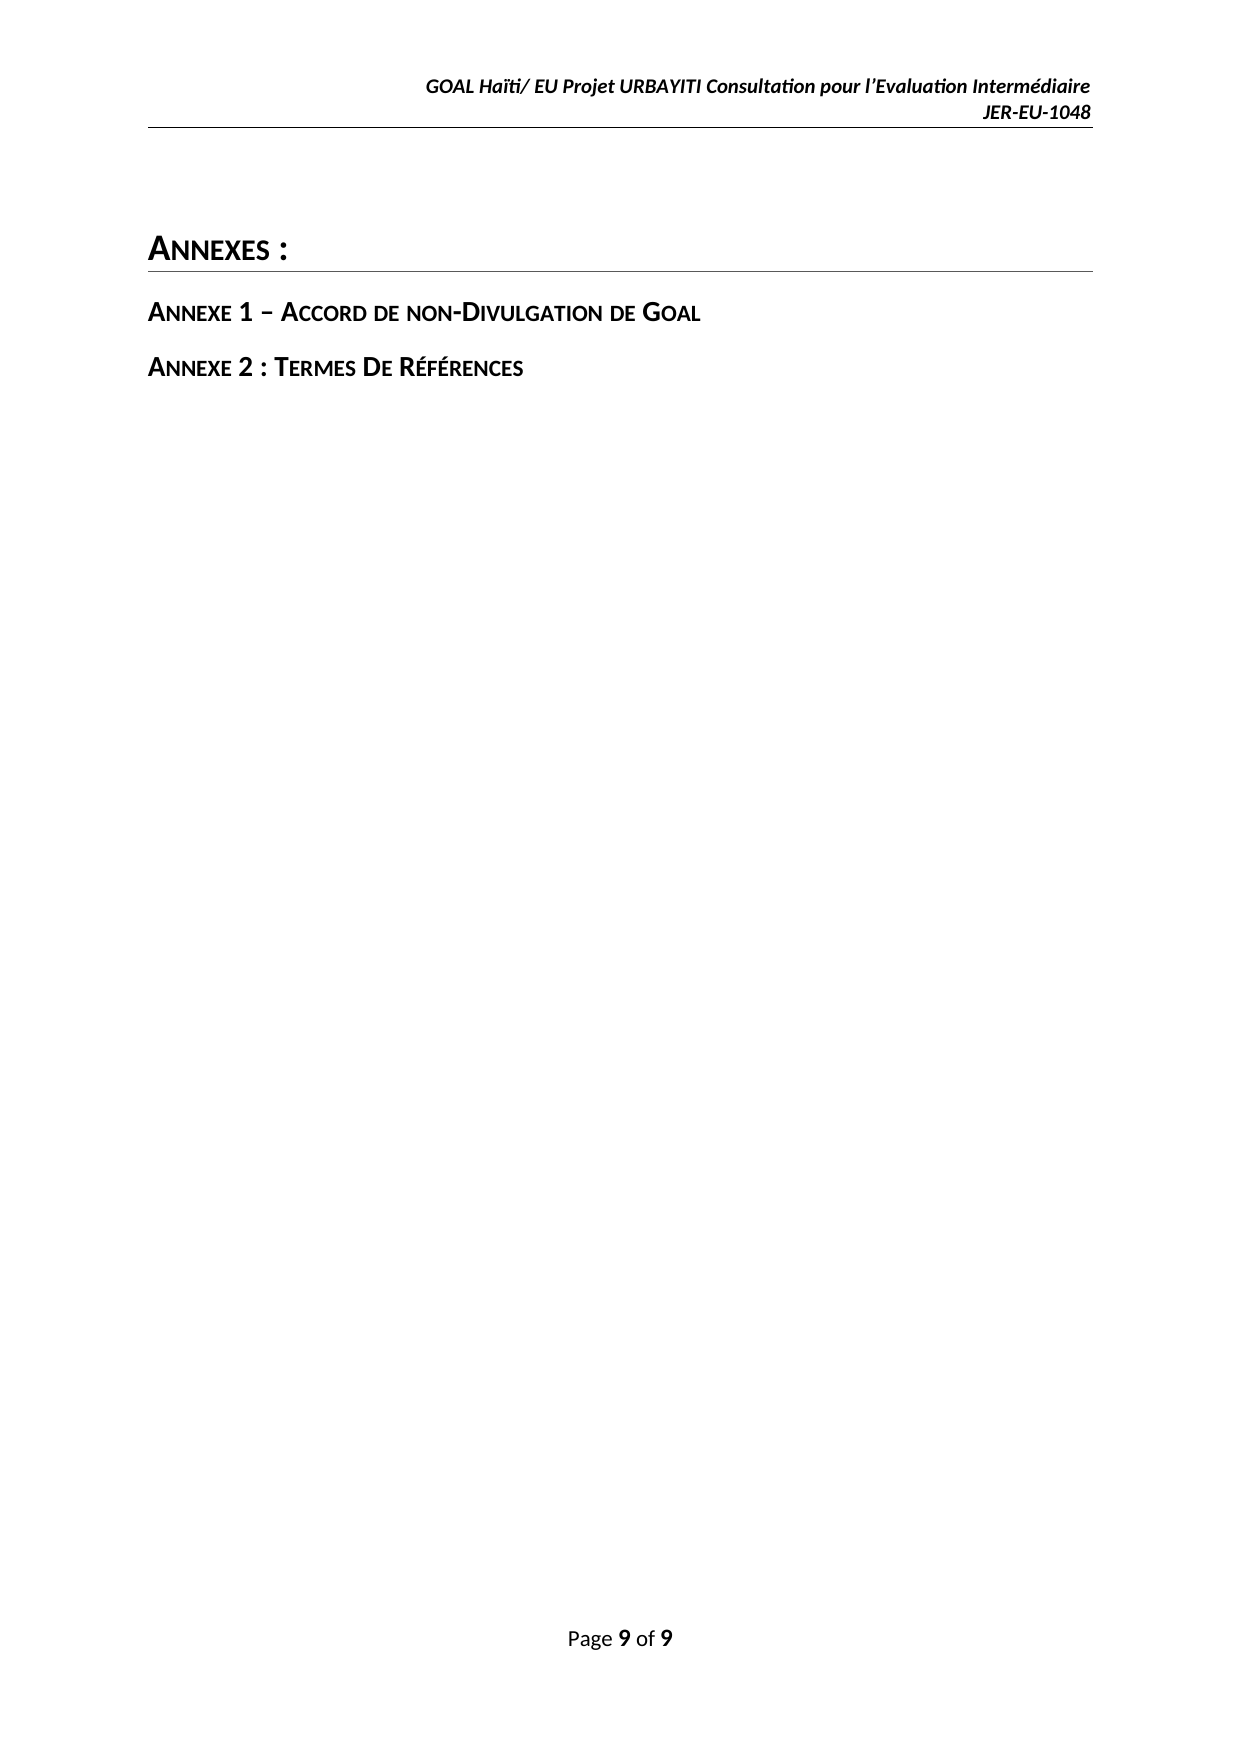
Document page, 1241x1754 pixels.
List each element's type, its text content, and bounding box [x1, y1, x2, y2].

text Annexe 2 : Termes De Références [148, 348, 1093, 383]
text Annexe 1 – Accord de non-Divulgation de Goal [148, 293, 1093, 328]
subtitle Annexes : [148, 223, 1093, 271]
